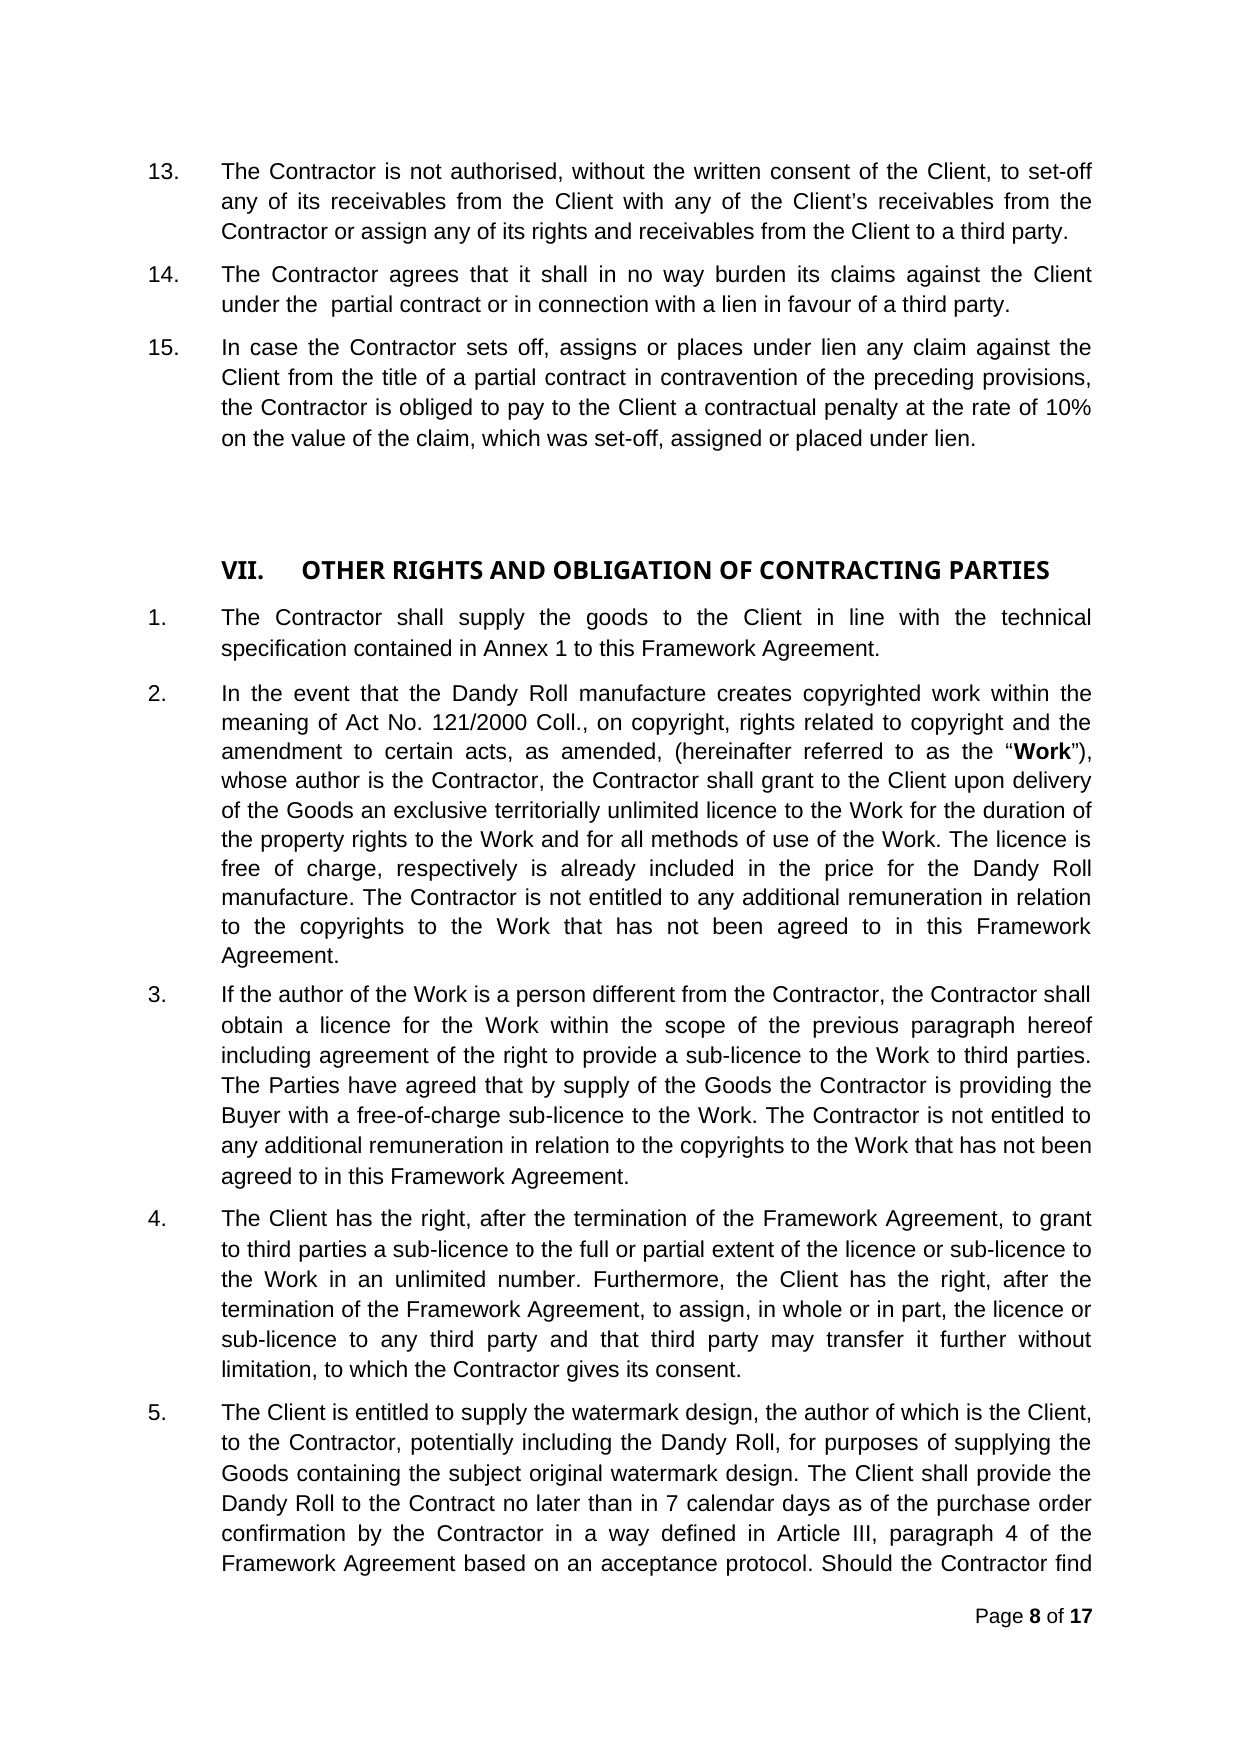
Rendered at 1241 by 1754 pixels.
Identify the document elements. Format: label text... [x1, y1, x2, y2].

list OTHER RIGHTS AND OBLIGATION OF CONTRACTING PARTIES [221, 553, 1093, 587]
list The Contractor is not authorised, without the written consent of the Client, to set-off any of its receivables from the Client with any of the Client’s receivables from the Contractor or assign any of its rights and receivables from the Client to a third party. [148, 158, 1093, 244]
list In case the Contractor sets off, assigns or places under lien any claim against the Client from the title of a partial contract in contravention of the preceding provisions, the Contractor is obliged to pay to the Client a contractual penalty at the rate of 10% on the value of the claim, which was set-off, assigned or placed under lien. [148, 334, 1093, 451]
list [148, 1399, 1093, 1576]
list The Contractor agrees that it shall in no way burden its claims against the Client under the partial contract or in connection with a lien in favour of a third party. [148, 261, 1093, 317]
list The Client has the right, after the termination of the Framework Agreement, to grant to third parties a sub-licence to the full or partial extent of the licence or sub-licence to the Work in an unlimited number. Furthermore, the Client has the right, after the termination of the Framework Agreement, to assign, in whole or in part, the licence or sub-licence to any third party and that third party may transfer it further without limitation, to which the Contractor gives its consent. [148, 1205, 1093, 1383]
list If the author of the Work is a person different from the Contractor, the Contractor shall obtain a licence for the Work within the scope of the previous paragraph hereof including agreement of the right to provide a sub-licence to the Work to third parties. The Parties have agreed that by supply of the Goods the Contractor is providing the Buyer with a free-of-charge sub-licence to the Work. The Contractor is not entitled to any additional remuneration in relation to the copyrights to the Work that has not been agreed to in this Framework Agreement. [148, 981, 1093, 1189]
list The Contractor shall supply the goods to the Client in line with the technical specification contained in Annex 1 to this Framework Agreement. [148, 604, 1093, 661]
list In the event that the Dandy Roll manufacture creates copyrighted work within the meaning of Act No. 121/2000 Coll., on copyright, rights related to copyright and the amendment to certain acts, as amended, (hereinafter referred to as the “Work”), whose author is the Contractor, the Contractor shall grant to the Client upon delivery of the Goods an exclusive territorially unlimited licence to the Work for the duration of the property rights to the Work and for all methods of use of the Work. The licence is free of charge, respectively is already included in the price for the Dandy Roll manufacture. The Contractor is not entitled to any additional remuneration in relation to the copyrights to the Work that has not been agreed to in this Framework Agreement. [148, 677, 1093, 969]
